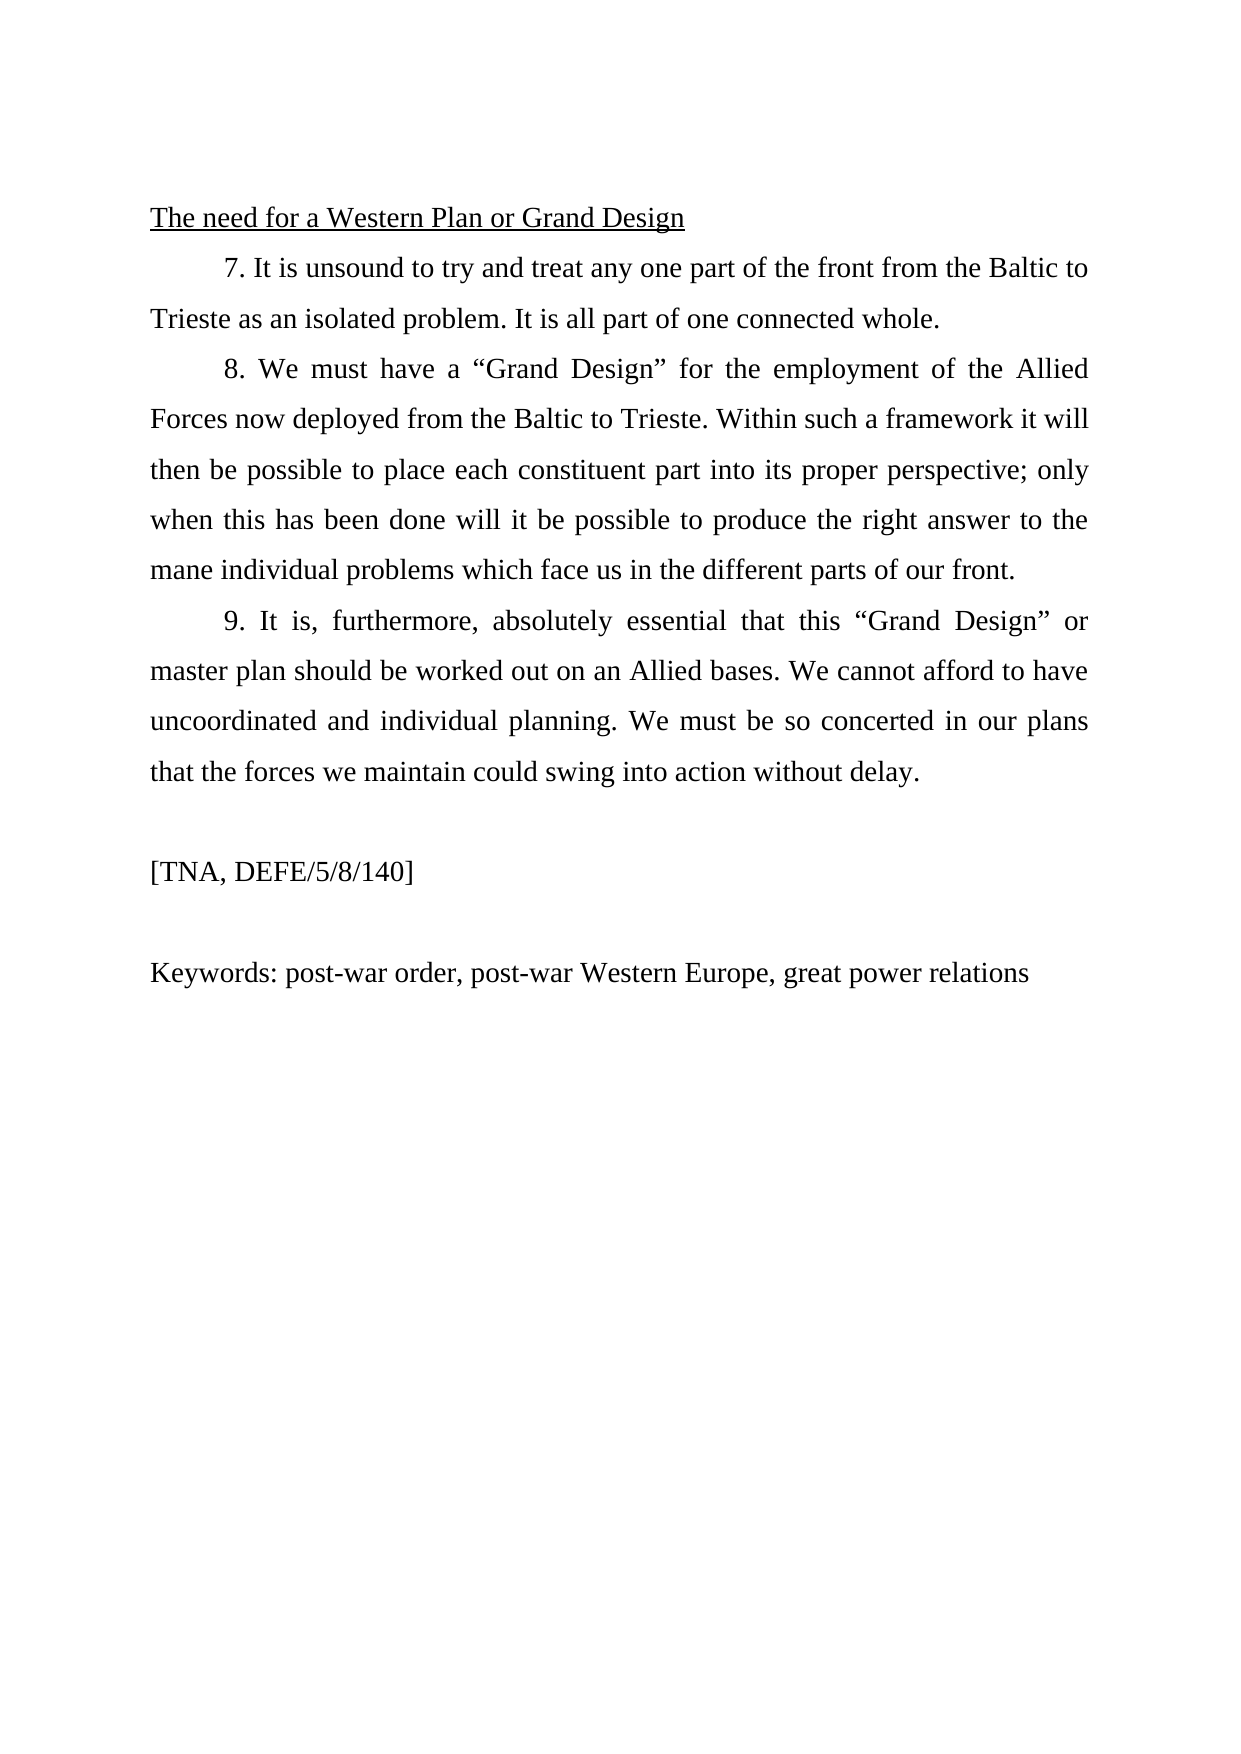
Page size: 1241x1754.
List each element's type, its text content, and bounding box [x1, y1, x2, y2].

text 9. It is, furthermore, absolutely essential that this “Grand Design” or master plan should be worked out on an Allied bases. We cannot afford to have uncoordinated and individual planning. We must be so concerted in our plans that the forces we maintain could swing into action without delay. [150, 603, 1090, 787]
text 7. It is unsound to try and treat any one part of the front from the Baltic to Trieste as an isolated problem. It is all part of one connected whole. [150, 251, 1090, 334]
text Keywords: post-war order, post-war Western Europe, great power relations [150, 955, 1090, 988]
text 8. We must have a “Grand Design” for the employment of the Allied Forces now deployed from the Baltic to Trieste. Within such a framework it will then be possible to place each constituent part into its proper perspective; only when this has been done will it be possible to produce the right answer to the mane individual problems which face us in the different parts of our front. [150, 351, 1090, 586]
text [TNA, DEFE/5/8/140] [150, 854, 1090, 888]
text The need for a Western Plan or Grand Design [150, 200, 1090, 234]
